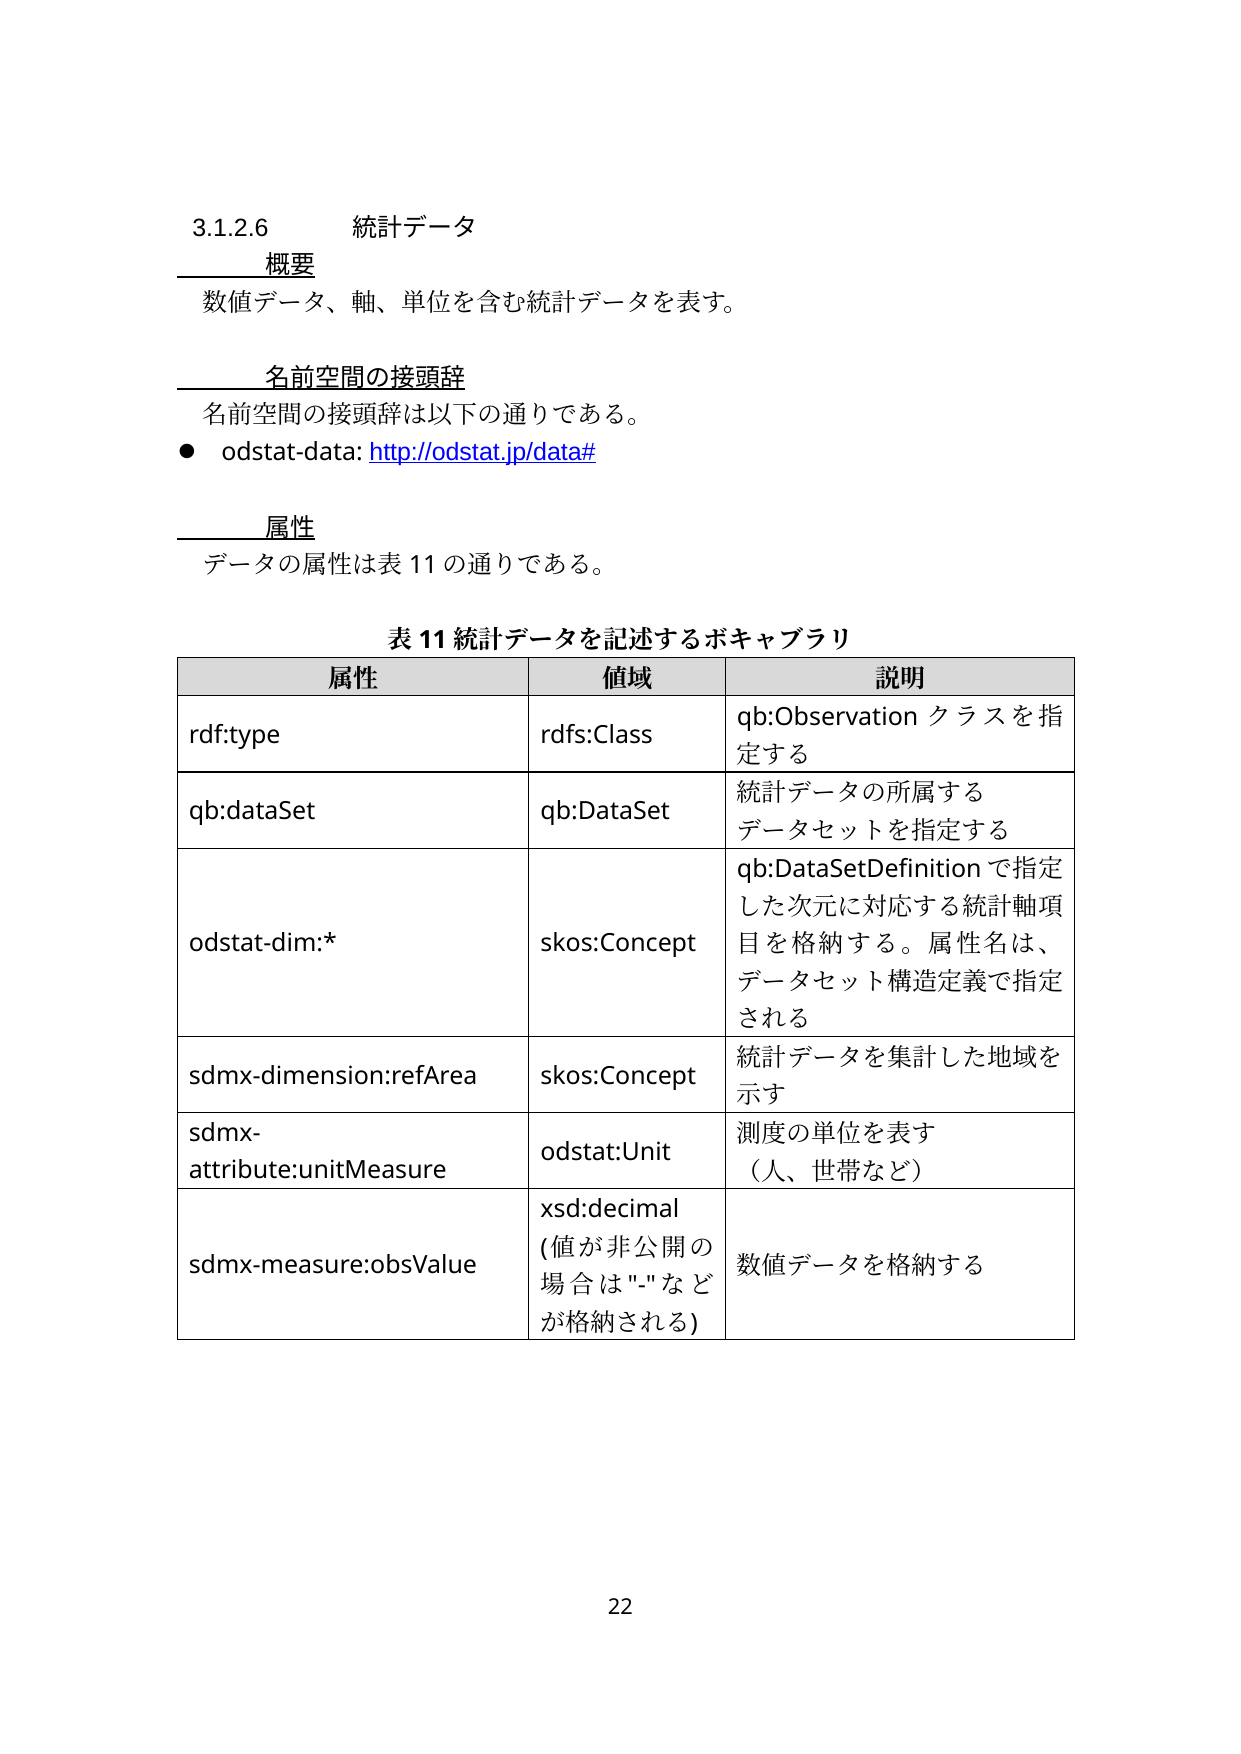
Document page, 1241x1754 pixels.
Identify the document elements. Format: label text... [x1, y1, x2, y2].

table_cell 数値データを格納する [726, 1189, 1074, 1339]
table_cell qb:DataSet [529, 773, 725, 847]
table_cell sdmx-measure:obsValue [178, 1189, 528, 1339]
table_cell sdmx-attribute:unitMeasure [178, 1113, 528, 1188]
table_cell sdmx-dimension:refArea [178, 1037, 528, 1112]
table_header 属性 [178, 658, 528, 695]
subtitle 概要 [177, 244, 1063, 282]
table_cell 測度の単位を表す （人、世帯など） [726, 1113, 1074, 1188]
subtitle 属性 [177, 507, 1063, 544]
table_cell odstat-dim:* [178, 849, 528, 1036]
subtitle 名前空間の接頭辞 [177, 357, 1063, 394]
text 数値データ、軸、単位を含む統計データを表す。 [177, 282, 1063, 319]
table_cell qb:dataSet [178, 773, 528, 847]
list odstat-data: http://odstat.jp/data# [177, 432, 1063, 469]
table_cell rdfs:Class [529, 696, 725, 771]
table_cell 統計データを集計した地域を示す [726, 1037, 1074, 1112]
table_cell odstat:Unit [529, 1113, 725, 1188]
table_cell skos:Concept [529, 849, 725, 1036]
table_header 値域 [529, 658, 725, 695]
table_cell xsd:decimal (値が非公開の場合は"-"などが格納される) [529, 1189, 725, 1339]
table_cell qb:Observationクラスを指定する [726, 696, 1074, 771]
table_cell qb:DataSetDefinitionで指定した次元に対応する統計軸項目を格納する。属性名は、データセット構造定義で指定される [726, 849, 1074, 1036]
text データの属性は表 11の通りである。 [177, 544, 1063, 582]
subtitle 統計データ [192, 207, 1063, 244]
table_header 説明 [726, 658, 1074, 695]
table_cell 統計データの所属する データセットを指定する [726, 773, 1074, 847]
table_cell rdf:type [178, 696, 528, 771]
table_cell skos:Concept [529, 1037, 725, 1112]
text 名前空間の接頭辞は以下の通りである。 [177, 394, 1063, 432]
text 表 11 統計データを記述するボキャブラリ [177, 619, 1063, 657]
